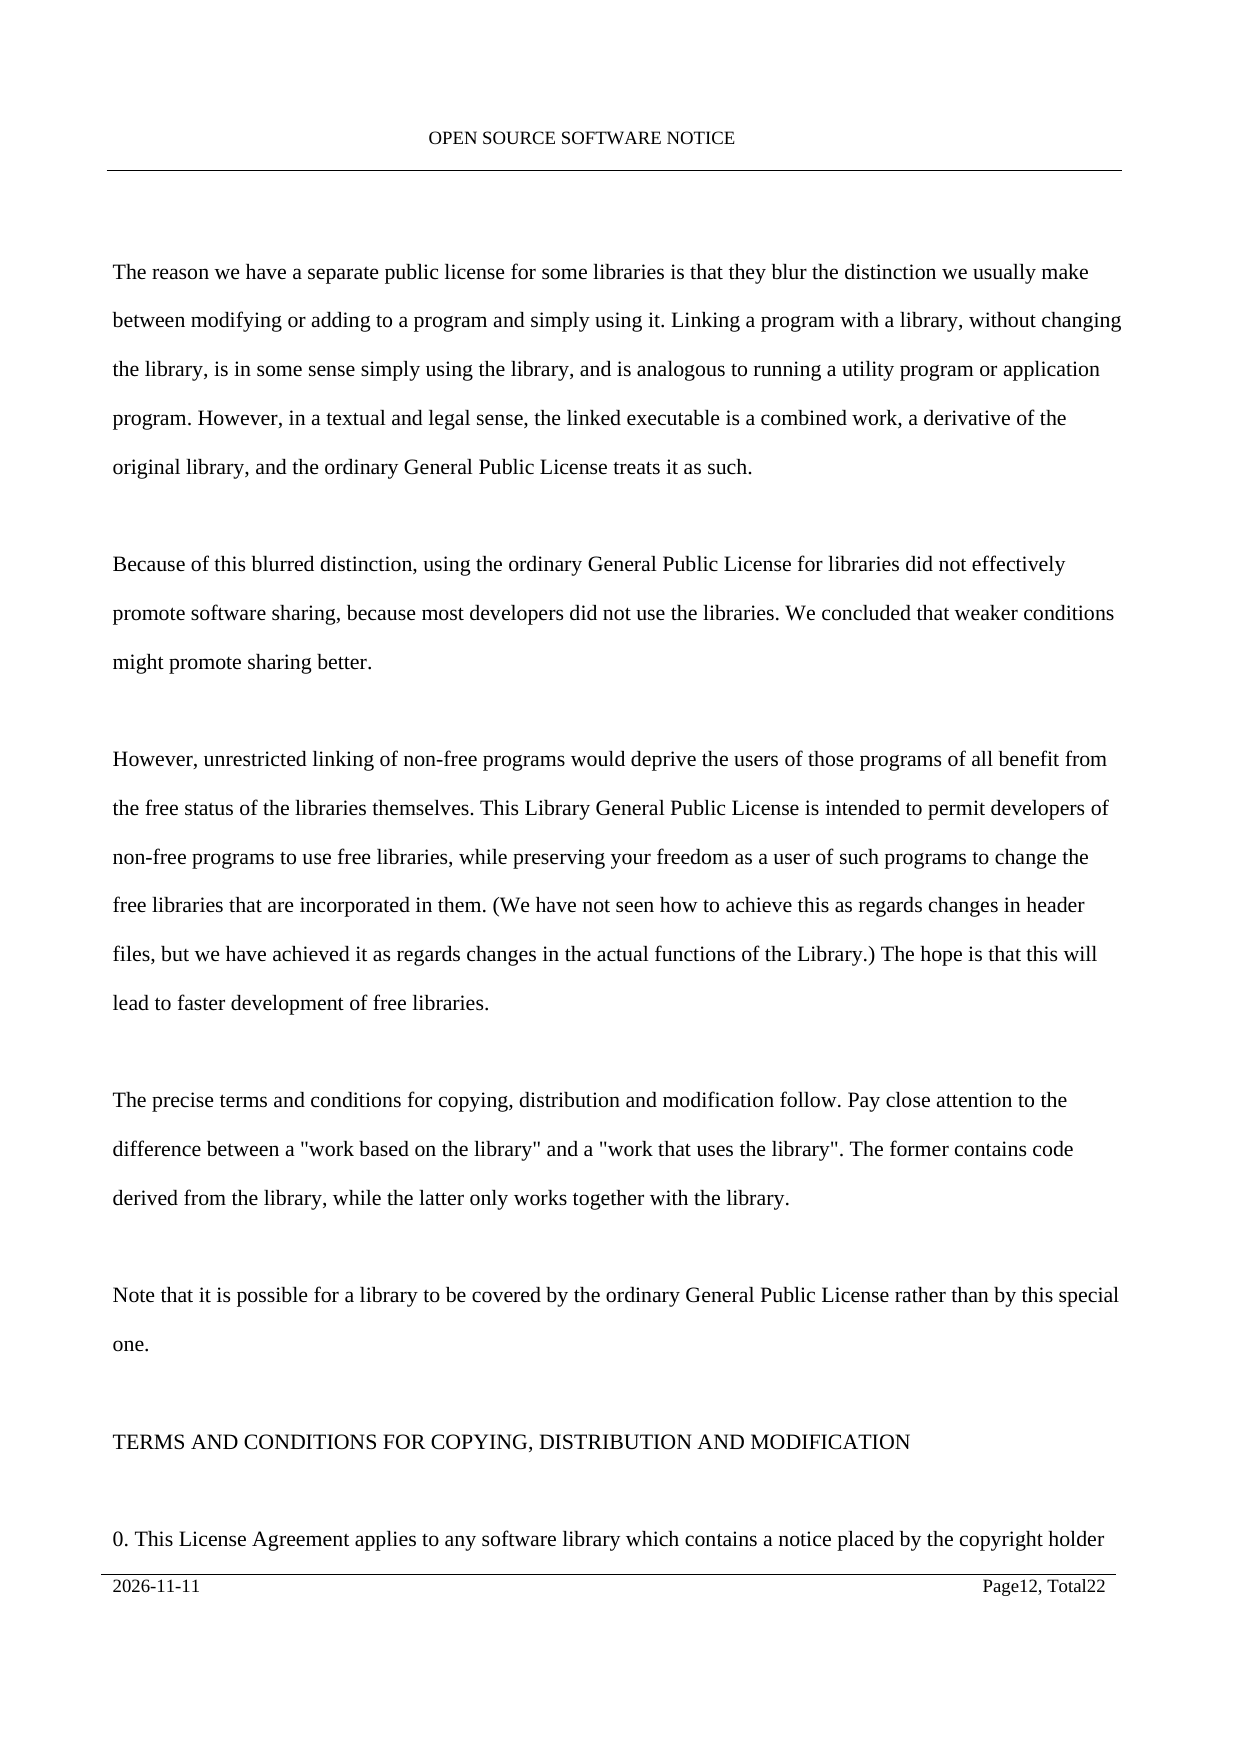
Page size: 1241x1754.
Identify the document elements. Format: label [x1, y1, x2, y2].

text [112, 206, 1128, 1555]
